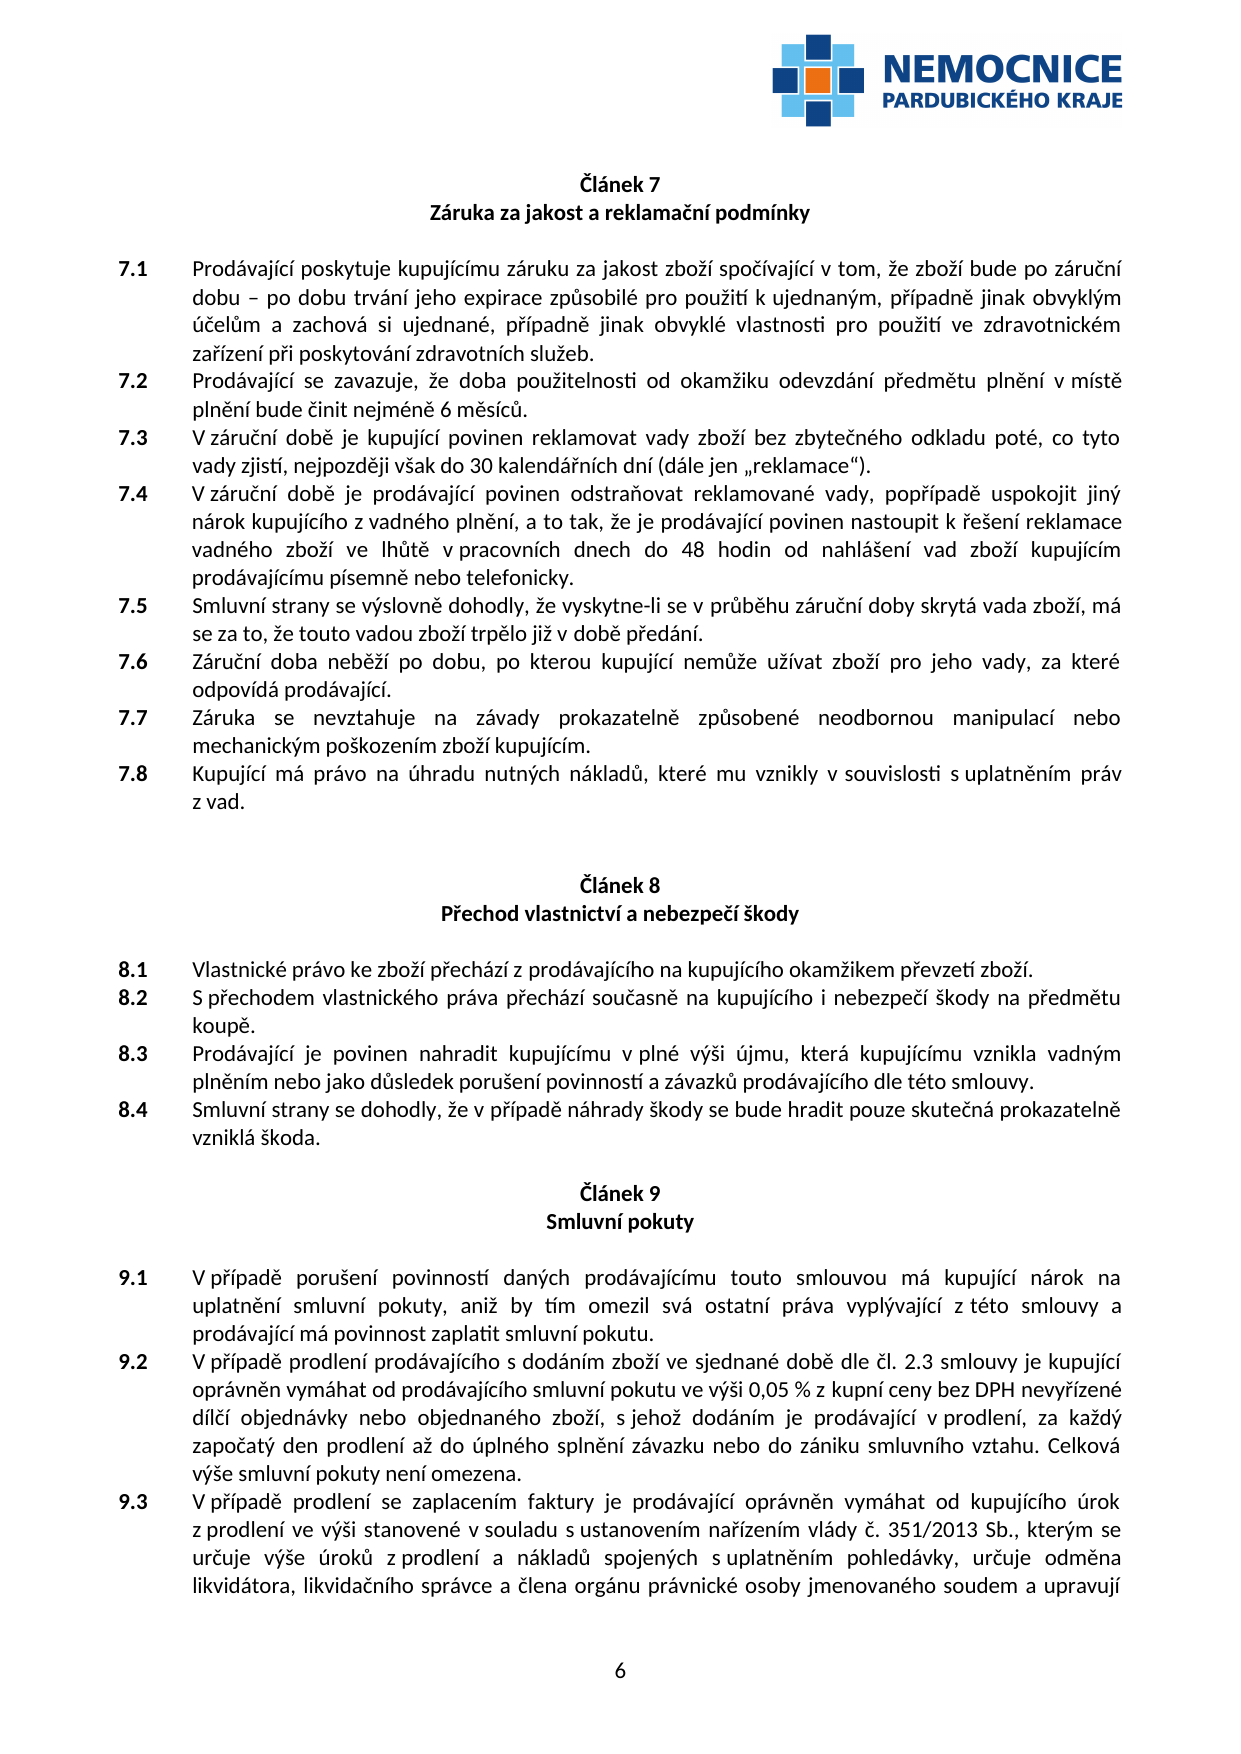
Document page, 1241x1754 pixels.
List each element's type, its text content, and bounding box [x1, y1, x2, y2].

text 7.8 Kupující má právo na úhradu nutných nákladů, které mu vznikly v souvislosti s uplatněním práv z vad. [118, 759, 1122, 815]
text 7.4 V záruční době je prodávající povinen odstraňovat reklamované vady, popřípadě uspokojit jiný nárok kupujícího z vadného plnění, a to tak, že je prodávající povinen nastoupit k řešení reklamace vadného zboží ve lhůtě v pracovních dnech do 48 hodin od nahlášení vad zboží kupujícím prodávajícímu písemně nebo telefonicky. [118, 479, 1122, 591]
text 7.2 Prodávající se zavazuje, že doba použitelnosti od okamžiku odevzdání předmětu plnění v místě plnění bude činit nejméně 6 měsíců. [118, 367, 1122, 423]
picture [771, 33, 1123, 128]
text Přechod vlastnictví a nebezpečí škody [118, 899, 1122, 927]
text Článek 9 [118, 1179, 1122, 1207]
text 7.1 Prodávající poskytuje kupujícímu záruku za jakost zboží spočívající v tom, že zboží bude po záruční dobu – po dobu trvání jeho expirace způsobilé pro použití k ujednaným, případně jinak obvyklým účelům a zachová si ujednané, případně jinak obvyklé vlastnosti pro použití ve zdravotnickém zařízení při poskytování zdravotních služeb. [118, 254, 1122, 367]
text 9.2 V případě prodlení prodávajícího s dodáním zboží ve sjednané době dle čl. 2.3 smlouvy je kupující oprávněn vymáhat od prodávajícího smluvní pokutu ve výši 0,05 % z kupní ceny bez DPH nevyřízené dílčí objednávky nebo objednaného zboží, s jehož dodáním je prodávající v prodlení, za každý započatý den prodlení až do úplného splnění závazku nebo do zániku smluvního vztahu. Celková výše smluvní pokuty není omezena. [118, 1347, 1122, 1487]
text 7.6 Záruční doba neběží po dobu, po kterou kupující nemůže užívat zboží pro jeho vady, za které odpovídá prodávající. [118, 647, 1122, 703]
text 9.1 V případě porušení povinností daných prodávajícímu touto smlouvou má kupující nárok na uplatnění smluvní pokuty, aniž by tím omezil svá ostatní práva vyplývající z této smlouvy a prodávající má povinnost zaplatit smluvní pokutu. [118, 1263, 1122, 1347]
text Článek 8 [118, 871, 1122, 899]
text Článek 7 [118, 171, 1122, 198]
text 8.3 Prodávající je povinen nahradit kupujícímu v plné výši újmu, která kupujícímu vznikla vadným plněním nebo jako důsledek porušení povinností a závazků prodávajícího dle této smlouvy. [118, 1039, 1122, 1095]
text Záruka za jakost a reklamační podmínky [118, 198, 1122, 227]
text 8.2 S přechodem vlastnického práva přechází současně na kupujícího i nebezpečí škody na předmětu koupě. [118, 983, 1122, 1039]
text 8.1 Vlastnické právo ke zboží přechází z prodávajícího na kupujícího okamžikem převzetí zboží. [118, 955, 1122, 983]
text 7.5 Smluvní strany se výslovně dohodly, že vyskytne-li se v průběhu záruční doby skrytá vada zboží, má se za to, že touto vadou zboží trpělo již v době předání. [118, 591, 1122, 647]
text 8.4 Smluvní strany se dohodly, že v případě náhrady škody se bude hradit pouze skutečná prokazatelně vzniklá škoda. [118, 1095, 1122, 1151]
text Smluvní pokuty [118, 1207, 1122, 1235]
text 7.7 Záruka se nevztahuje na závady prokazatelně způsobené neodbornou manipulací nebo mechanickým poškozením zboží kupujícím. [118, 703, 1122, 759]
text 7.3 V záruční době je kupující povinen reklamovat vady zboží bez zbytečného odkladu poté, co tyto vady zjistí, nejpozději však do 30 kalendářních dní (dále jen „reklamace“). [118, 423, 1122, 479]
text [118, 1487, 1122, 1599]
